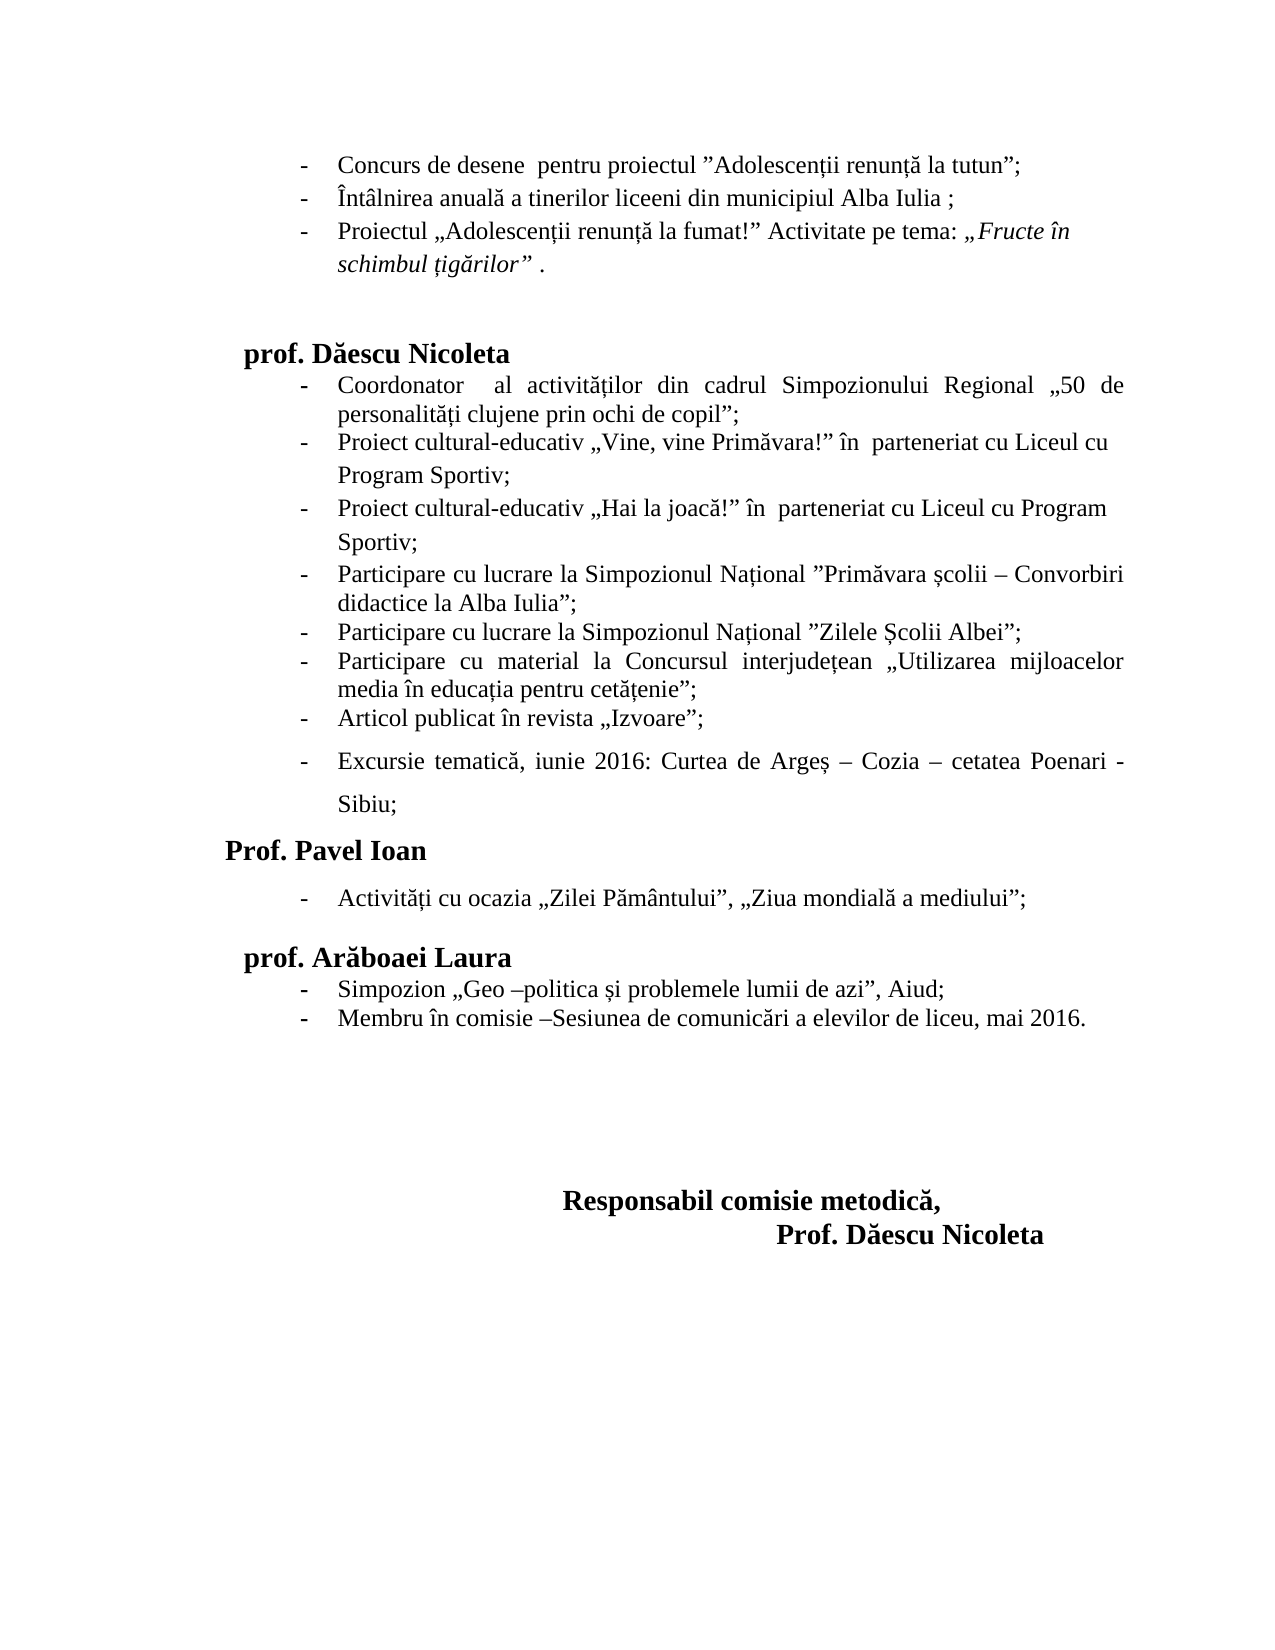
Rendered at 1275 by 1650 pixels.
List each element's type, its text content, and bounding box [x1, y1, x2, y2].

list Proiect cultural-educativ „Hai la joacă!” în parteneriat cu Liceul cu Program Sportiv; [300, 493, 1125, 555]
list Membru în comisie –Sesiunea de comunicări a elevilor de liceu, mai 2016. [300, 1003, 1125, 1032]
text Responsabil comisie metodică, [244, 1183, 1125, 1217]
text prof. Arăboaei Laura [244, 941, 1125, 974]
list Proiectul „Adolescenții renunță la fumat!” Activitate pe tema: „Fructe în schimbul țigărilor” . [300, 216, 1125, 278]
list Coordonator al activităților din cadrul Simpozionului Regional „50 de personalități clujene prin ochi de copil”; [300, 370, 1125, 427]
text Prof. Pavel Ioan [225, 833, 1125, 866]
list Participare cu lucrare la Simpozionul Național ”Zilele Școlii Albei”; [300, 617, 1125, 646]
list Participare cu lucrare la Simpozionul Național ”Primăvara școlii – Convorbiri didactice la Alba Iulia”; [300, 559, 1125, 617]
list Proiect cultural-educativ „Vine, vine Primăvara!” în parteneriat cu Liceul cu Program Sportiv; [300, 427, 1125, 489]
list Concurs de desene pentru proiectul ”Adolescenții renunță la tutun”; [300, 150, 1125, 179]
list Întâlnirea anuală a tinerilor liceeni din municipiul Alba Iulia ; [300, 183, 1125, 212]
text prof. Dăescu Nicoleta [244, 336, 1125, 370]
list Activități cu ocazia „Zilei Pământului”, „Ziua mondială a mediului”; [300, 883, 1125, 912]
text Prof. Dăescu Nicoleta [244, 1217, 1125, 1251]
list Simpozion „Geo –politica și problemele lumii de azi”, Aiud; [300, 974, 1125, 1003]
list Excursie tematică, iunie 2016: Curtea de Argeș – Cozia – cetatea Poenari - Sibiu; [300, 746, 1125, 818]
list Participare cu material la Concursul interjudețean „Utilizarea mijloacelor media în educația pentru cetățenie”; [300, 646, 1125, 703]
list Articol publicat în revista „Izvoare”; [300, 703, 1125, 732]
